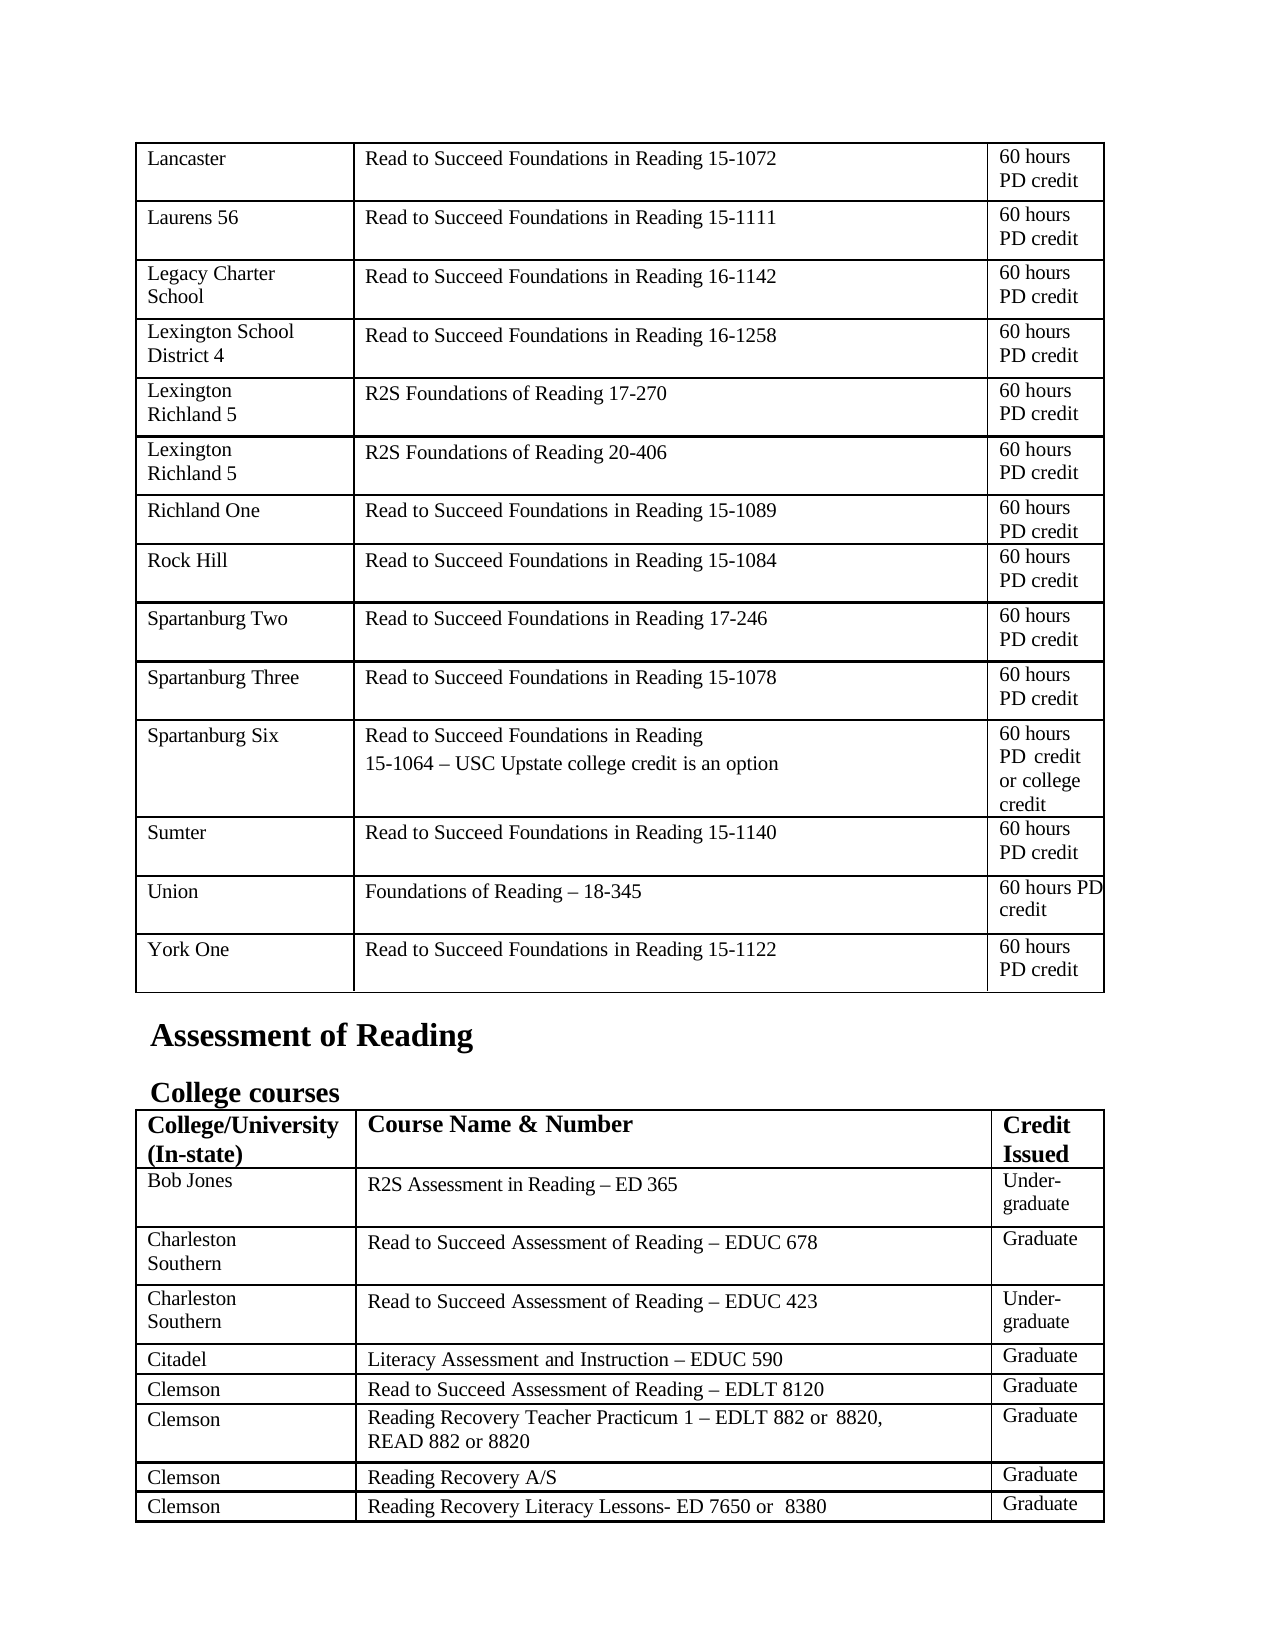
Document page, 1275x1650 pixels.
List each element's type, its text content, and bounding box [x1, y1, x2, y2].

table_cell Graduate [992, 1228, 1103, 1284]
table_cell 60 hours PD credit [988, 545, 1103, 601]
table_cell Union [137, 877, 353, 933]
table_cell Clemson [137, 1375, 355, 1403]
table_cell Sumter [137, 818, 353, 875]
table_cell Lexington Richland 5 [137, 438, 353, 494]
table_cell 60 hours PD credit [988, 604, 1103, 660]
table_cell Read to Succeed Foundations in Reading 15-1084 [355, 545, 987, 601]
table_cell Read to Succeed Foundations in Reading 15-1111 [355, 202, 987, 259]
table_cell Under- graduate [992, 1169, 1103, 1226]
table_cell 60 hours PD credit [988, 496, 1103, 543]
table_cell R2S Foundations of Reading 20-406 [355, 438, 987, 494]
table_cell 60 hours PD credit [988, 320, 1103, 377]
table_cell Lancaster [137, 144, 353, 200]
table_cell Read to Succeed Assessment of Reading – EDLT 8120 [357, 1375, 991, 1403]
table_cell 60 hours PD credit [988, 379, 1103, 435]
table_cell 60 hours PD credit [988, 438, 1103, 494]
table_cell Graduate [992, 1493, 1103, 1520]
table_cell 60 hours PD credit [988, 261, 1103, 318]
table_cell Graduate [992, 1405, 1103, 1461]
table_cell R2S Assessment in Reading – ED 365 [357, 1169, 991, 1226]
table_cell Richland One [137, 496, 353, 543]
table_cell Read to Succeed Foundations in Reading 15-1140 [355, 818, 987, 875]
table_cell Rock Hill [137, 545, 353, 601]
table_cell Read to Succeed Foundations in Reading 15-1122 [355, 935, 987, 991]
table_cell Lexington School District 4 [137, 320, 353, 377]
table_cell 60 hours PD credit [988, 935, 1103, 991]
table_cell Read to Succeed Foundations in Reading 16-1258 [355, 320, 987, 377]
table_cell Lexington Richland 5 [137, 379, 353, 435]
table_cell Reading Recovery Teacher Practicum 1 – EDLT 882 or 8820, READ 882 or 8820 [357, 1405, 991, 1461]
table_cell Read to Succeed Foundations in Reading 16-1142 [355, 261, 987, 318]
subtitle Assessment of Reading [150, 1016, 1114, 1054]
table_cell Read to Succeed Foundations in Reading 15-1064 – USC Upstate college credit is an option [355, 721, 987, 816]
table_cell Spartanburg Two [137, 604, 353, 660]
table_cell Read to Succeed Assessment of Reading – EDUC 678 [357, 1228, 991, 1284]
table_cell Under- graduate [992, 1286, 1103, 1343]
table_cell Literacy Assessment and Instruction – EDUC 590 [357, 1345, 991, 1373]
table_cell Legacy Charter School [137, 261, 353, 318]
table_cell Read to Succeed Foundations in Reading 15-1078 [355, 663, 987, 719]
table_cell Graduate [992, 1375, 1103, 1403]
table_header Course Name & Number [357, 1111, 991, 1167]
table_cell Read to Succeed Assessment of Reading – EDUC 423 [357, 1286, 991, 1343]
table_header Credit Issued [992, 1111, 1103, 1167]
table_cell 60 hours PD credit [988, 877, 1103, 933]
table_cell Bob Jones [137, 1169, 355, 1226]
table_cell Reading Recovery A/S [357, 1464, 991, 1490]
table_cell 60 hours PD credit [988, 818, 1103, 875]
table_cell 60 hours PD credit [988, 144, 1103, 200]
table_cell Graduate [992, 1464, 1103, 1490]
table_cell Clemson [137, 1405, 355, 1461]
table_cell Read to Succeed Foundations in Reading 17-246 [355, 604, 987, 660]
table_cell Reading Recovery Literacy Lessons- ED 7650 or 8380 [357, 1493, 991, 1520]
table_cell Citadel [137, 1345, 355, 1373]
table_cell Charleston Southern [137, 1286, 355, 1343]
table_cell York One [137, 935, 353, 991]
table_cell Spartanburg Six [137, 721, 353, 816]
table_cell Read to Succeed Foundations in Reading 15-1072 [355, 144, 987, 200]
table_cell Laurens 56 [137, 202, 353, 259]
table_cell Charleston Southern [137, 1228, 355, 1284]
table_cell 60 hours PD credit or college credit [988, 721, 1103, 816]
table_header College/University (In-state) [137, 1111, 355, 1167]
table_cell 60 hours PD credit [988, 663, 1103, 719]
table_cell 60 hours PD credit [988, 202, 1103, 259]
table_cell Clemson [137, 1464, 355, 1490]
table_cell Spartanburg Three [137, 663, 353, 719]
text College courses [150, 1075, 1114, 1108]
table_cell R2S Foundations of Reading 17-270 [355, 379, 987, 435]
table_cell Graduate [992, 1345, 1103, 1373]
table_cell Clemson [137, 1493, 355, 1520]
table_cell Read to Succeed Foundations in Reading 15-1089 [355, 496, 987, 543]
table_cell Foundations of Reading – 18-345 [355, 877, 987, 933]
